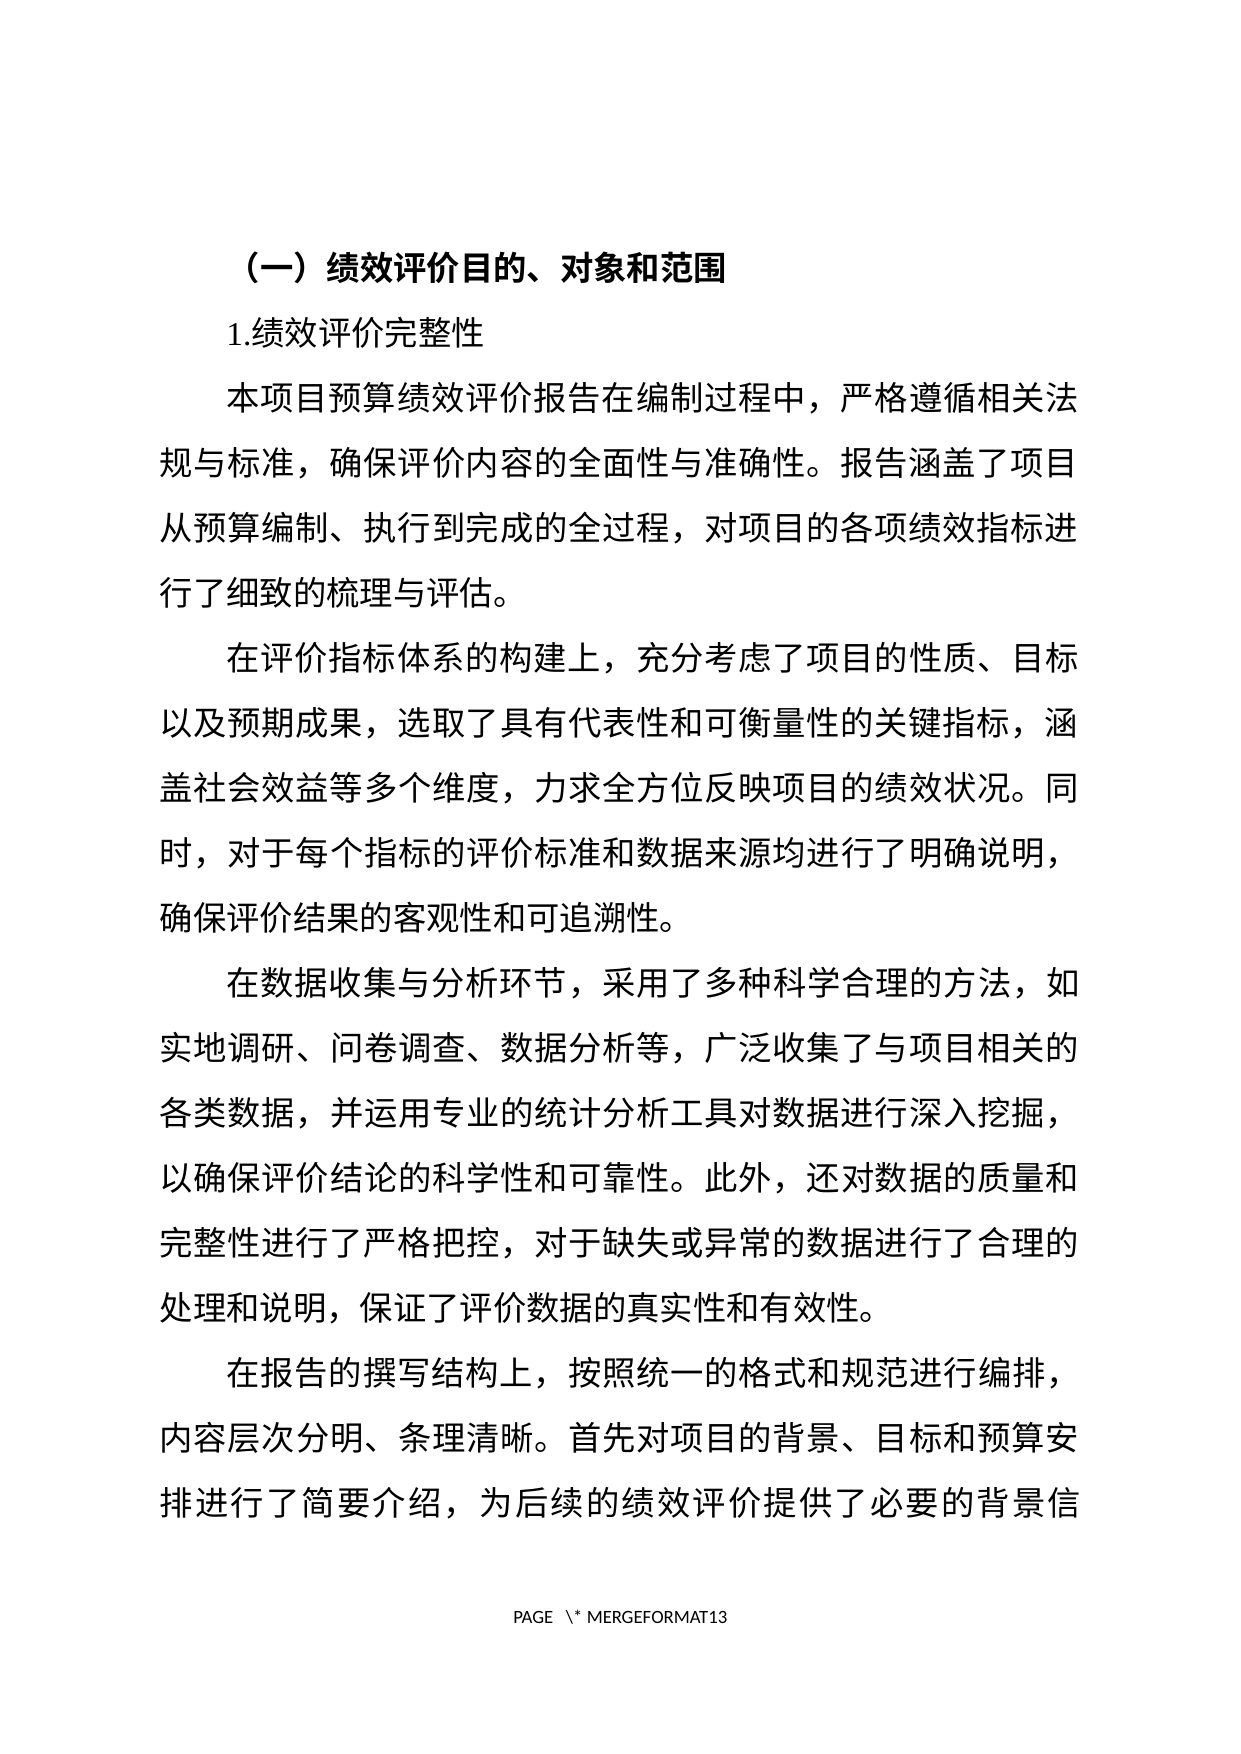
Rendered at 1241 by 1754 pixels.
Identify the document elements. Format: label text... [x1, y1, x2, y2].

title 1.绩效评价完整性 [159, 298, 1081, 363]
text 在评价指标体系的构建上，充分考虑了项目的性质、目标以及预期成果，选取了具有代表性和可衡量性的关键指标，涵盖社会效益等多个维度，力求全方位反映项目的绩效状况。同时，对于每个指标的评价标准和数据来源均进行了明确说明，确保评价结果的客观性和可追溯性。 [159, 623, 1081, 948]
text 在数据收集与分析环节，采用了多种科学合理的方法，如实地调研、问卷调查、数据分析等，广泛收集了与项目相关的各类数据，并运用专业的统计分析工具对数据进行深入挖掘，以确保评价结论的科学性和可靠性。此外，还对数据的质量和完整性进行了严格把控，对于缺失或异常的数据进行了合理的处理和说明，保证了评价数据的真实性和有效性。 [159, 948, 1081, 1338]
text （一）绩效评价目的、对象和范围 [159, 233, 1081, 298]
text 本项目预算绩效评价报告在编制过程中，严格遵循相关法规与标准，确保评价内容的全面性与准确性。报告涵盖了项目从预算编制、执行到完成的全过程，对项目的各项绩效指标进行了细致的梳理与评估。 [159, 363, 1081, 623]
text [159, 1338, 1081, 1533]
